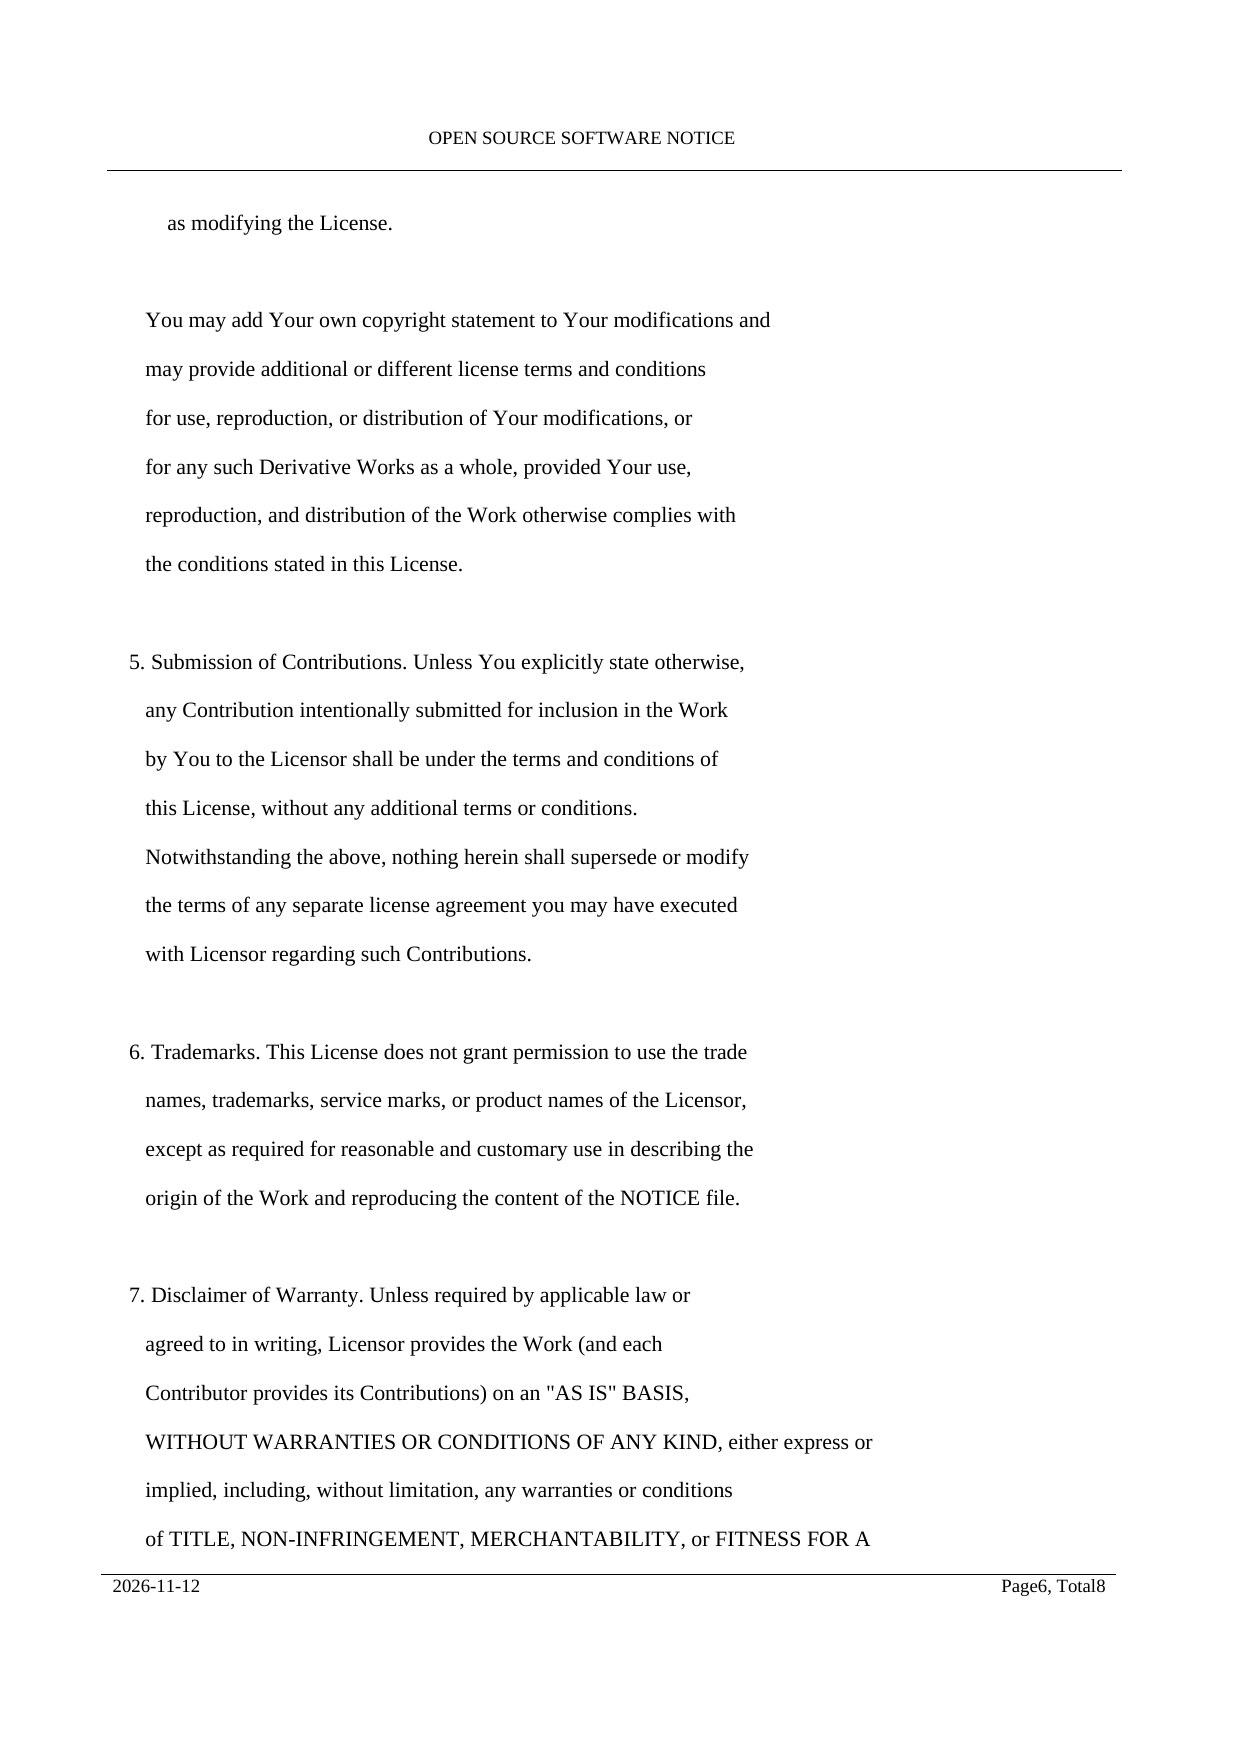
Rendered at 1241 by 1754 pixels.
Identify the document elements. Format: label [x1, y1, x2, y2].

text [112, 206, 1128, 1555]
